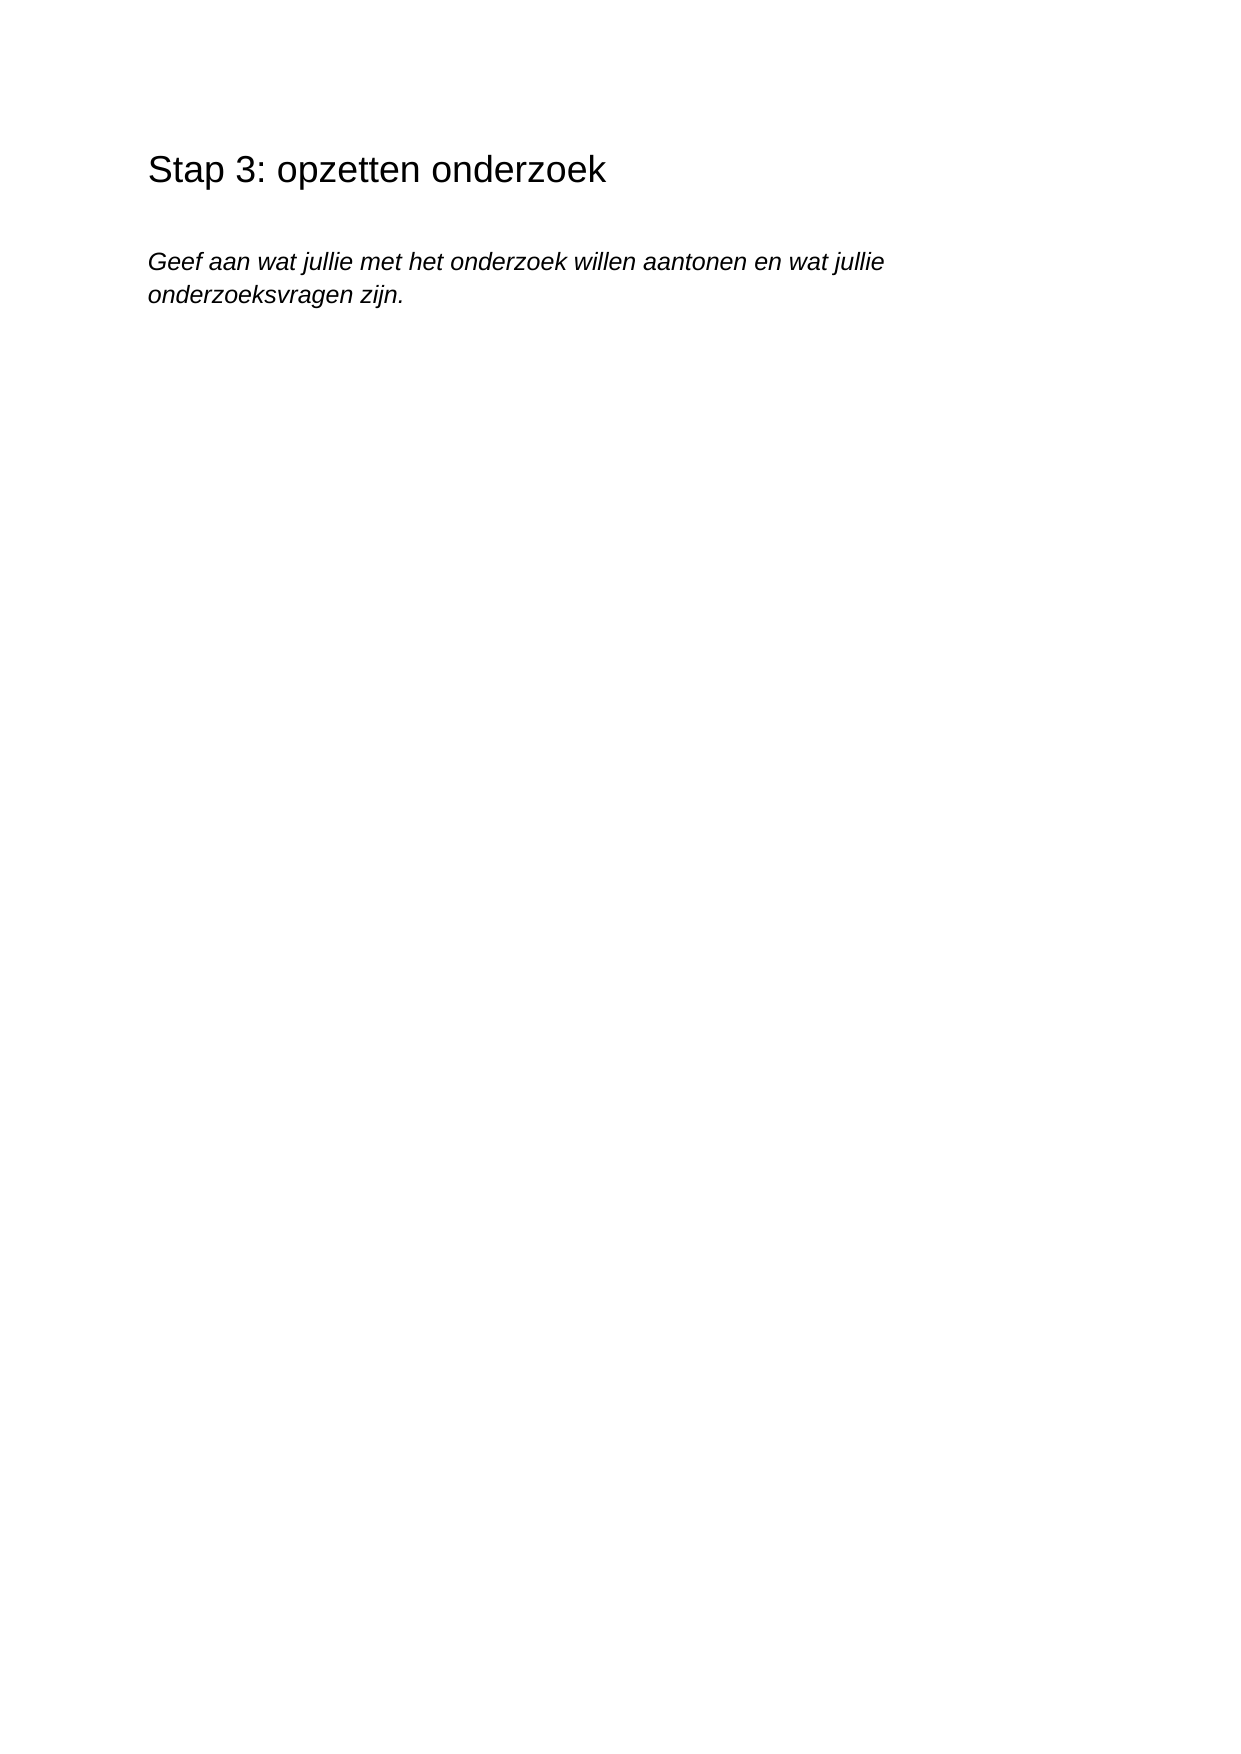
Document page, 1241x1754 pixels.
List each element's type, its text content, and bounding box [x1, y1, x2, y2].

text Stap 3: opzetten onderzoek [148, 148, 1093, 191]
text Geef aan wat jullie met het onderzoek willen aantonen en wat jullie onderzoeksvragen zijn. [148, 247, 1093, 308]
